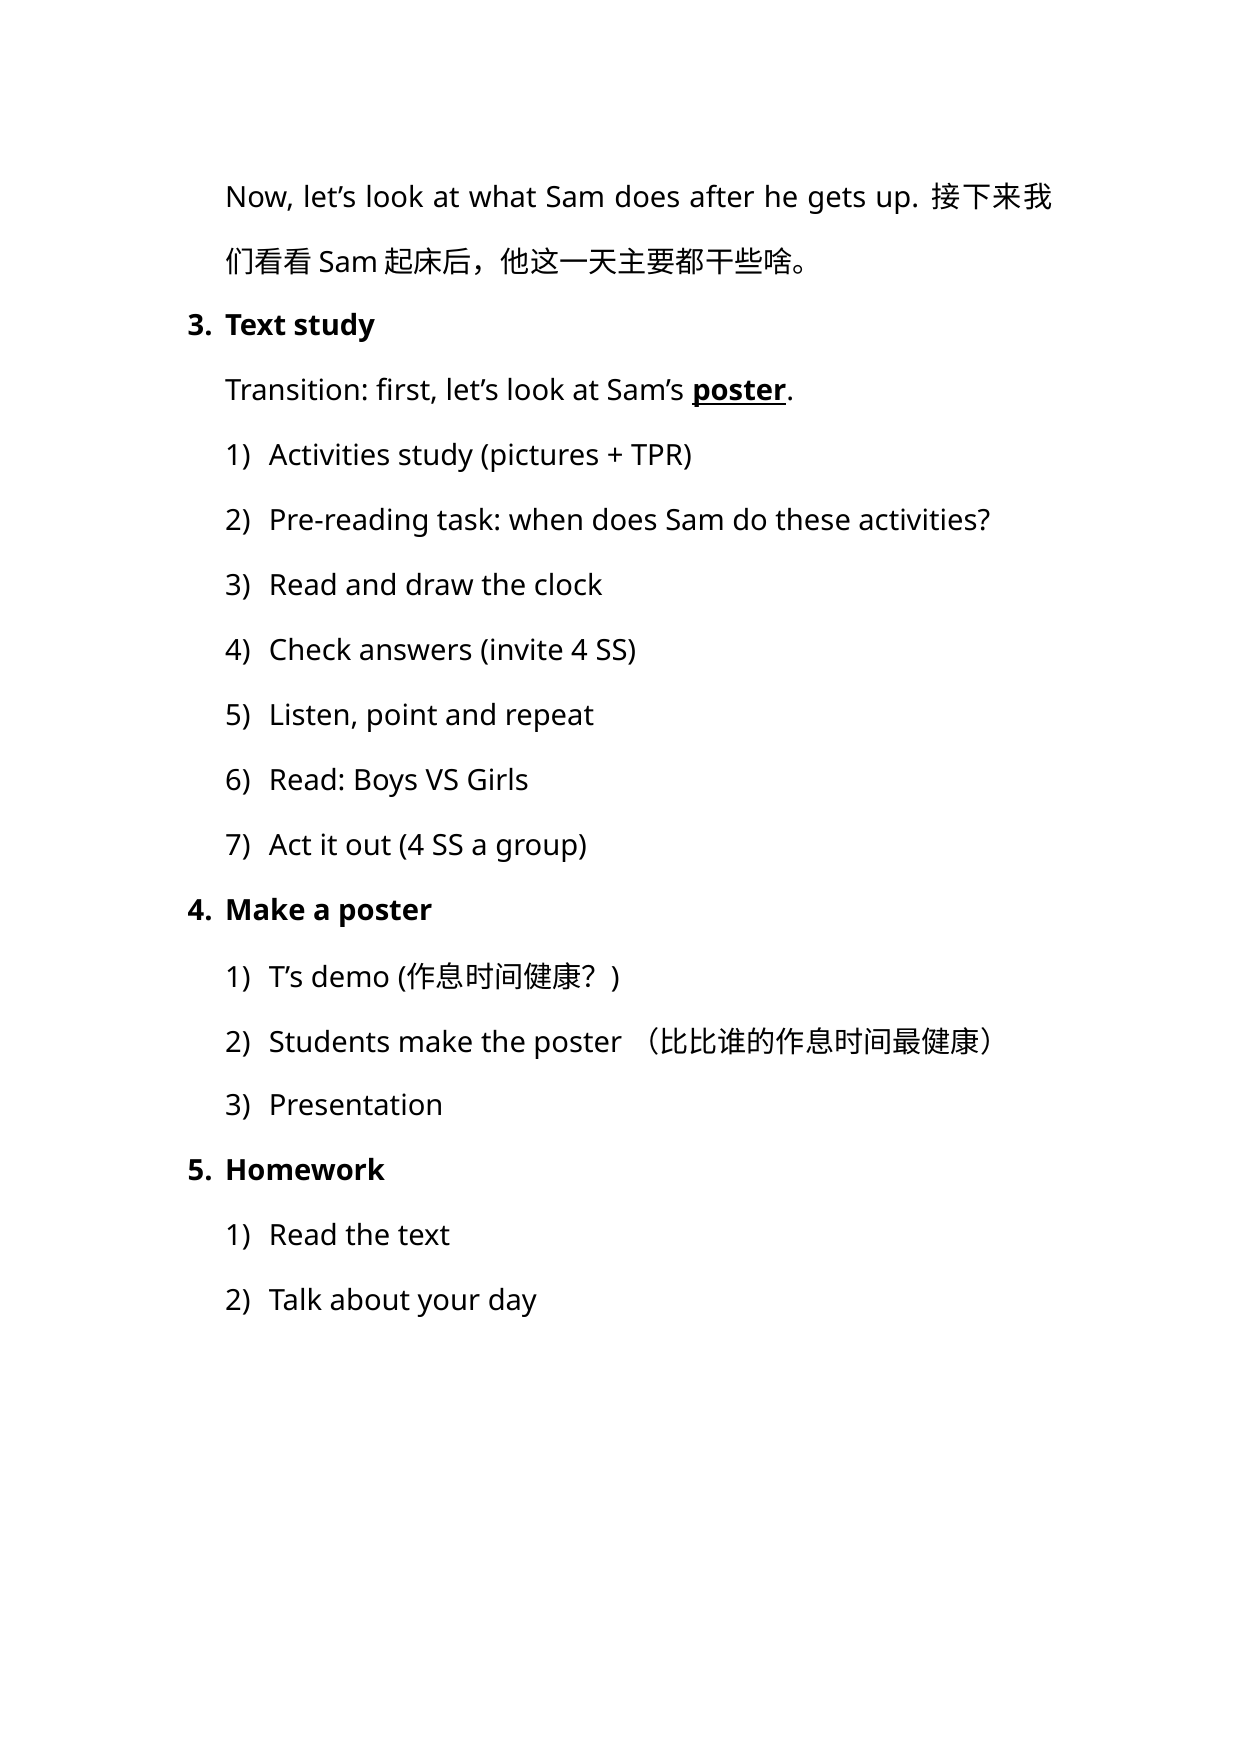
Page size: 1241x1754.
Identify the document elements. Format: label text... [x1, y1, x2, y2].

list Read and draw the clock [225, 552, 1053, 617]
list Activities study (pictures + TPR) [225, 422, 1053, 487]
list Homework [187, 1137, 1053, 1202]
list T’s demo (作息时间健康？) [225, 942, 1053, 1007]
list Act it out (4 SS a group) [225, 812, 1053, 877]
list Presentation [225, 1072, 1053, 1137]
list Read: Boys VS Girls [225, 747, 1053, 812]
list Pre-reading task: when does Sam do these activities? [225, 487, 1053, 552]
list Text study [187, 292, 1053, 357]
list Students make the poster （比比谁的作息时间最健康） [225, 1007, 1053, 1072]
list Listen, point and repeat [225, 682, 1053, 747]
list Talk about your day [225, 1267, 1053, 1332]
list Check answers (invite 4 SS) [225, 617, 1053, 682]
list Transition: first, let’s look at Sam’s poster. [225, 357, 1053, 422]
list Now, let’s look at what Sam does after he gets up. 接下来我们看看Sam起床后，他这一天主要都干些啥。 [225, 162, 1053, 292]
list Make a poster [187, 877, 1053, 942]
list Read the text [225, 1202, 1053, 1267]
